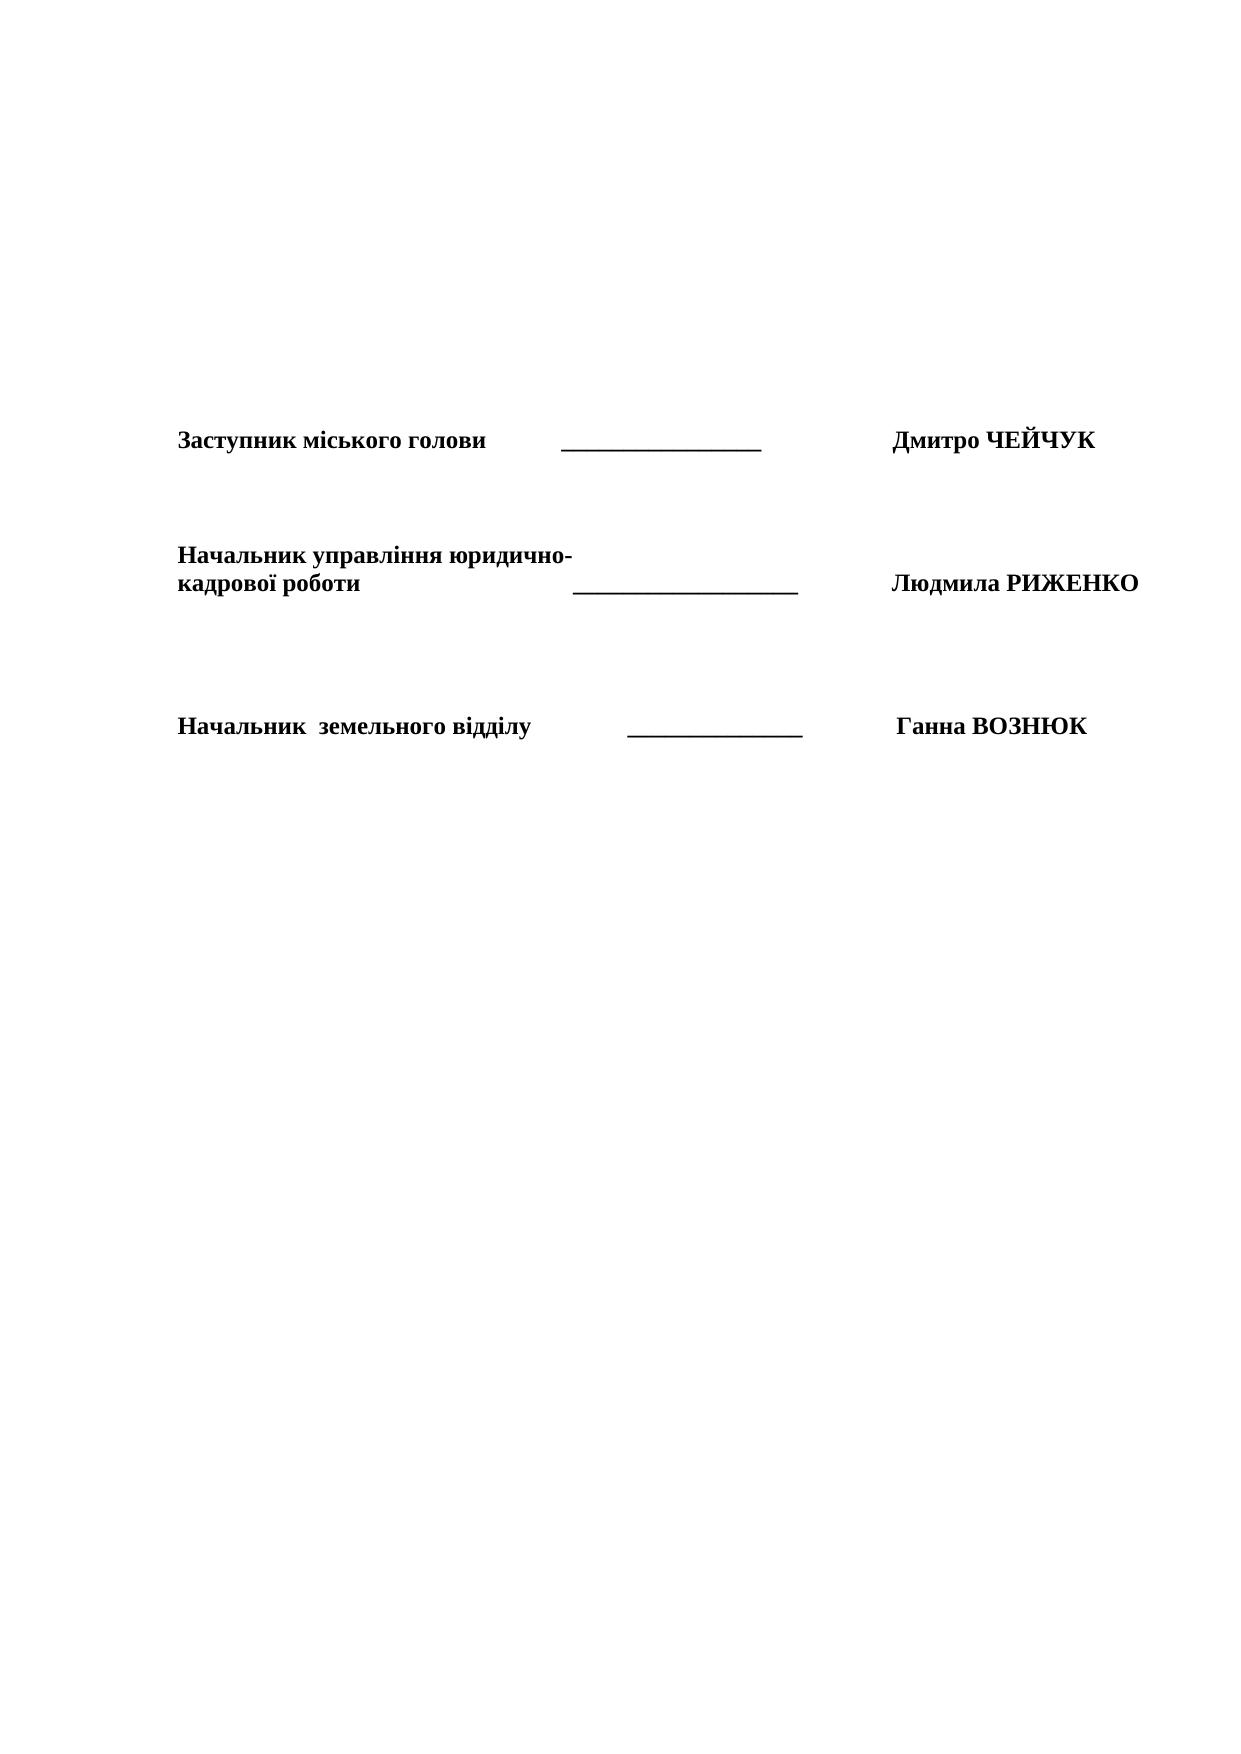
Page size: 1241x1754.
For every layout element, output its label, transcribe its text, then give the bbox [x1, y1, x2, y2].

text Начальник управління юридично- [177, 511, 1181, 568]
text Заступник міського голови ________________ Дмитро ЧЕЙЧУК [177, 425, 1181, 454]
text Начальник земельного відділу ______________ Ганна ВОЗНЮК [177, 711, 1181, 739]
text кадрової роботи __________________ Людмила РИЖЕНКО [177, 568, 1181, 597]
